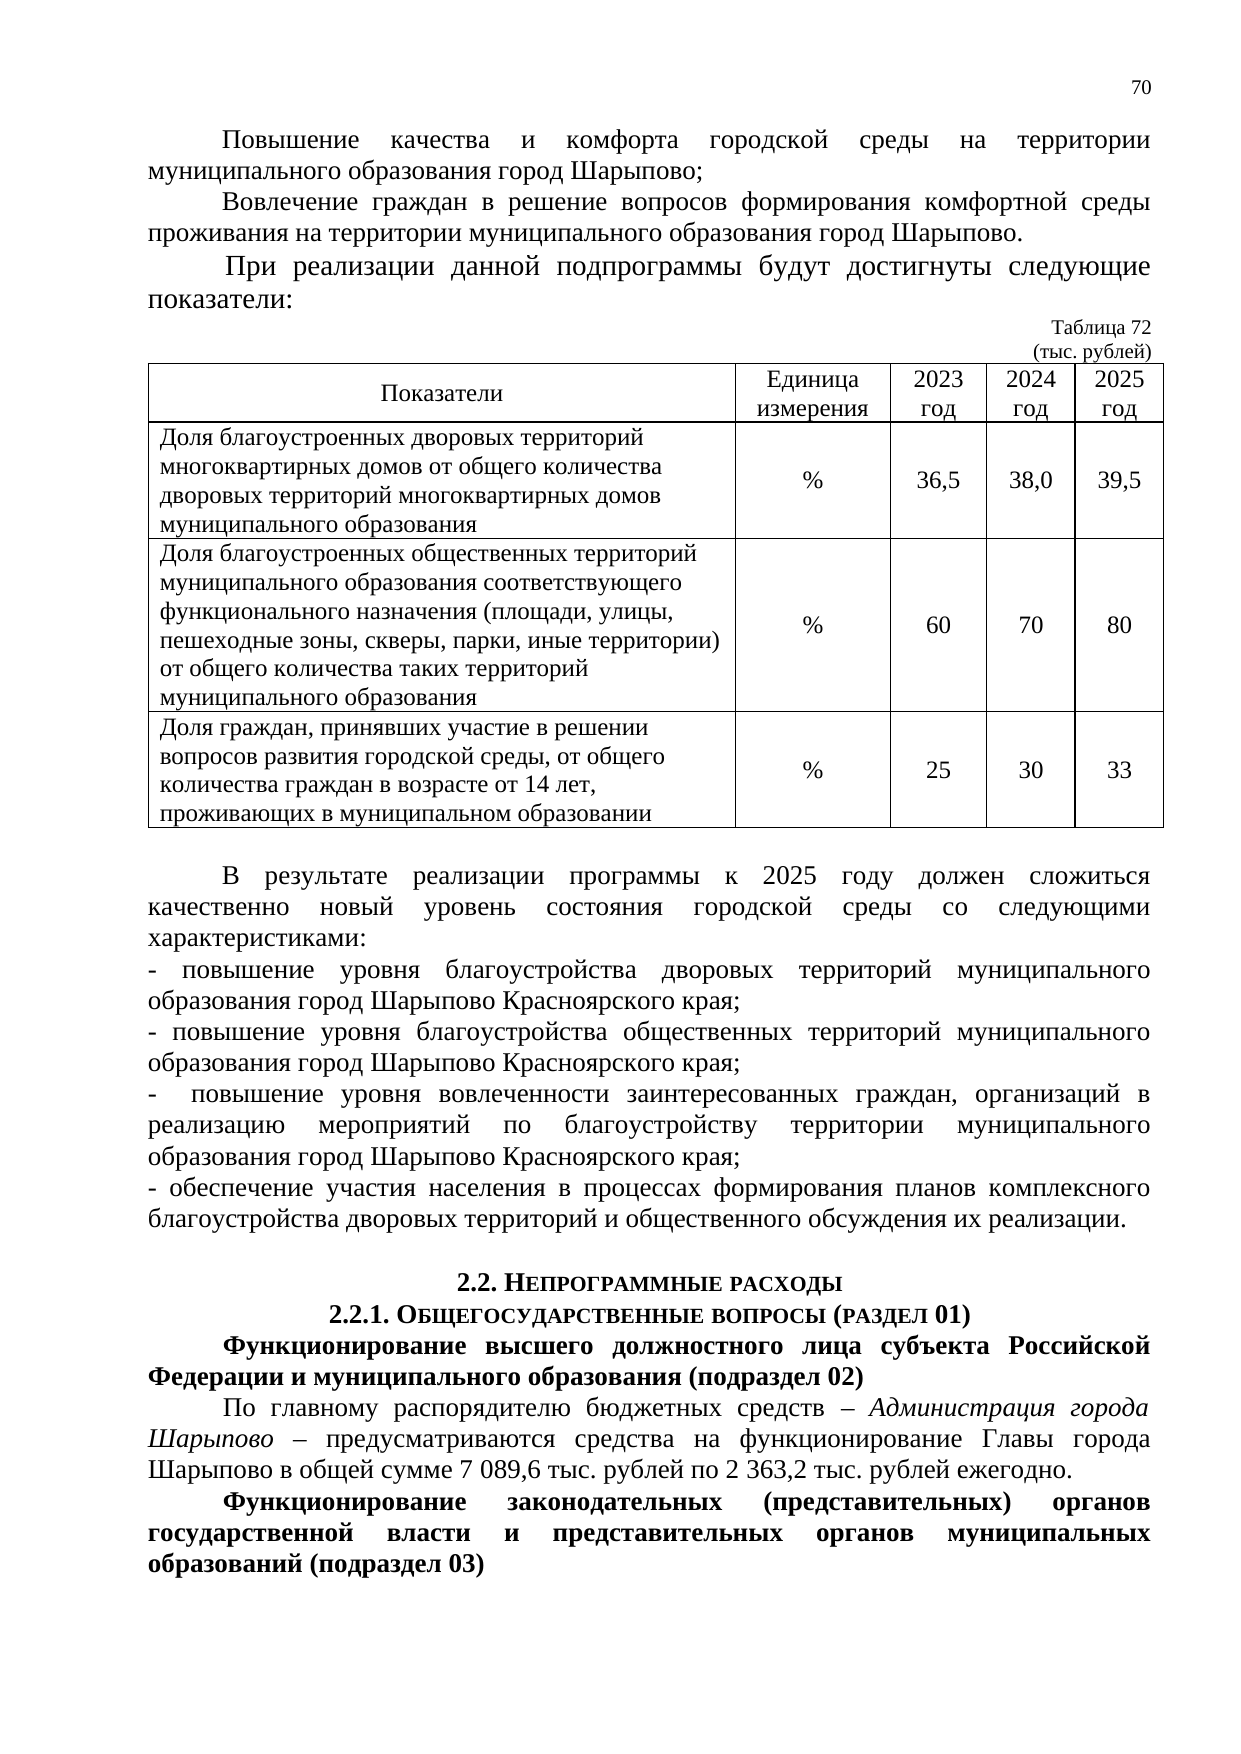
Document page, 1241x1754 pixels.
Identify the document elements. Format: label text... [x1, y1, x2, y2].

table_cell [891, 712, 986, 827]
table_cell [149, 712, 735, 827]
subtitle Функционирование законодательных (представительных) органов государственной власти и представительных органов муниципальных образований (подраздел 03) [148, 1484, 1152, 1578]
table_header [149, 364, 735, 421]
text - повышение уровня вовлеченности заинтересованных граждан, организаций в реализацию мероприятий по благоустройству территории муниципального образования город Шарыпово Красноярского края; [148, 1077, 1152, 1171]
subtitle 2.2.1. Общегосударственные вопросы (раздел 01) [148, 1298, 1152, 1329]
text Повышение качества и комфорта городской среды на территории муниципального образования город Шарыпово; [148, 123, 1152, 185]
text По главному распорядителю бюджетных средств – Администрация города Шарыпово – предусматриваются средства на функционирование Главы города Шарыпово в общей сумме 7 089,6 тыс. рублей по 2 363,2 тыс. рублей ежегодно. [148, 1391, 1152, 1484]
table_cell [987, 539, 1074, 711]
text - обеспечение участия населения в процессах формирования планов комплексного благоустройства дворовых территорий и общественного обсуждения их реализации. [148, 1171, 1152, 1233]
text При реализации данной подпрограммы будут достигнуты следующие показатели: [148, 248, 1152, 315]
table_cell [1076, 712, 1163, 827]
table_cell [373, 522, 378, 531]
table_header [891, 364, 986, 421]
subtitle 2.2. Непрограммные расходы [148, 1267, 1152, 1298]
text Вовлечение граждан в решение вопросов формирования комфортной среды проживания на территории муниципального образования город Шарыпово. [148, 185, 1152, 248]
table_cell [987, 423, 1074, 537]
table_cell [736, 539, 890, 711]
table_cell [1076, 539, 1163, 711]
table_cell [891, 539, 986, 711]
text Таблица 72 [148, 315, 1152, 339]
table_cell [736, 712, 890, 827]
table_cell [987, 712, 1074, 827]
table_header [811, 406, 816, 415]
text - повышение уровня благоустройства общественных территорий муниципального образования город Шарыпово Красноярского края; [148, 1015, 1152, 1077]
subtitle Функционирование высшего должностного лица субъекта Российской Федерации и муниципального образования (подраздел 02) [148, 1329, 1152, 1391]
text (тыс. рублей) [148, 339, 1152, 363]
text В результате реализации программы к 2025 году должен сложиться качественно новый уровень состояния городской среды со следующими характеристиками: [148, 859, 1152, 953]
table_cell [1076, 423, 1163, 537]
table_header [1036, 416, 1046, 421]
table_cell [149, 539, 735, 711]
text - повышение уровня благоустройства дворовых территорий муниципального образования город Шарыпово Красноярского края; [148, 953, 1152, 1015]
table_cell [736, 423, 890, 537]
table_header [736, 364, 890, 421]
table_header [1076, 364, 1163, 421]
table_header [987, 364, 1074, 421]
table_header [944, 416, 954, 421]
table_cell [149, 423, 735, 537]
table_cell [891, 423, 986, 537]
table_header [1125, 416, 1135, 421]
